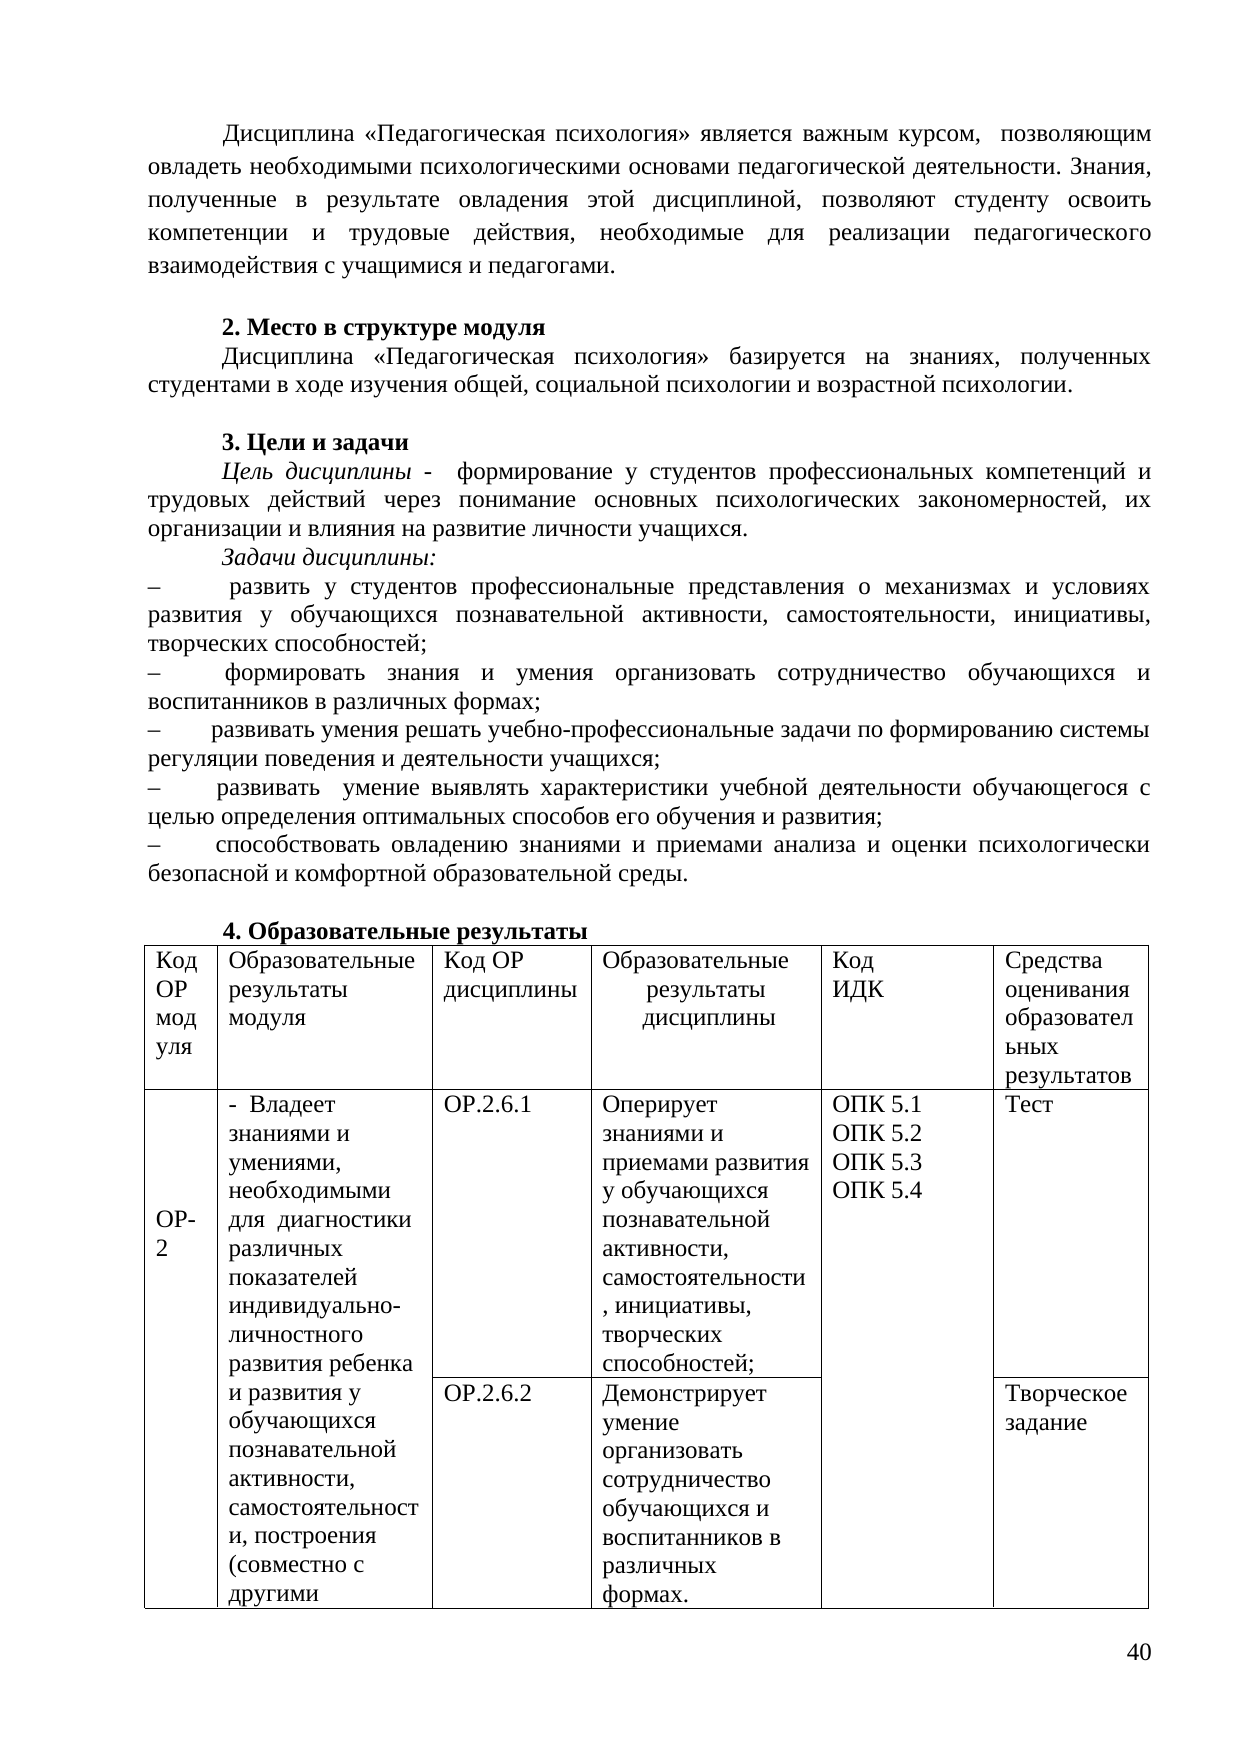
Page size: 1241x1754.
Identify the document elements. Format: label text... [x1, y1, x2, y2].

text – развивать умения решать учебно-профессиональные задачи по формированию системы регуляции поведения и деятельности учащихся; [148, 714, 1152, 772]
text Дисциплина «Педагогическая психология» является важным курсом, позволяющим овладеть необходимыми психологическими основами педагогической деятельности. Знания, полученные в результате овладения этой дисциплиной, позволяют студенту освоить компетенции и трудовые действия, необходимые для реализации педагогического взаимодействия с учащимися и педагогами. [148, 118, 1152, 279]
text 3. Цели и задачи [148, 427, 1152, 456]
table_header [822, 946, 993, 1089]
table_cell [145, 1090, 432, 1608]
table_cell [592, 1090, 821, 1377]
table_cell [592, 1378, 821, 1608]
text Цель дисциплины - формирование у студентов профессиональных компетенций и трудовых действий через понимание основных психологических закономерностей, их организации и влияния на развитие личности учащихся. [148, 456, 1152, 542]
text Задачи дисциплины: [148, 542, 1152, 571]
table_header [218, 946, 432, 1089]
text 2. Место в структуре модуля [148, 312, 1152, 341]
text – способствовать овладению знаниями и приемами анализа и оценки психологически безопасной и комфортной образовательной среды. [148, 829, 1152, 887]
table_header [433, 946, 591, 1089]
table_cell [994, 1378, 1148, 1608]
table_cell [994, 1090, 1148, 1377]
text 4. Образовательные результаты [223, 916, 1152, 944]
text – развить у студентов профессиональные представления о механизмах и условиях развития у обучающихся познавательной активности, самостоятельности, инициативы, творческих способностей; [148, 571, 1152, 657]
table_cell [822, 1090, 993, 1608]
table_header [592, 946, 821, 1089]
text Дисциплина «Педагогическая психология» базируется на знаниях, полученных студентами в ходе изучения общей, социальной психологии и возрастной психологии. [148, 341, 1152, 398]
text – развивать умение выявлять характеристики учебной деятельности обучающегося с целью определения оптимальных способов его обучения и развития; [148, 772, 1152, 829]
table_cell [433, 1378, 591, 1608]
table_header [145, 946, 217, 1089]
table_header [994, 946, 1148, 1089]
text – формировать знания и умения организовать сотрудничество обучающихся и воспитанников в различных формах; [148, 657, 1152, 714]
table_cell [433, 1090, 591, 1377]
